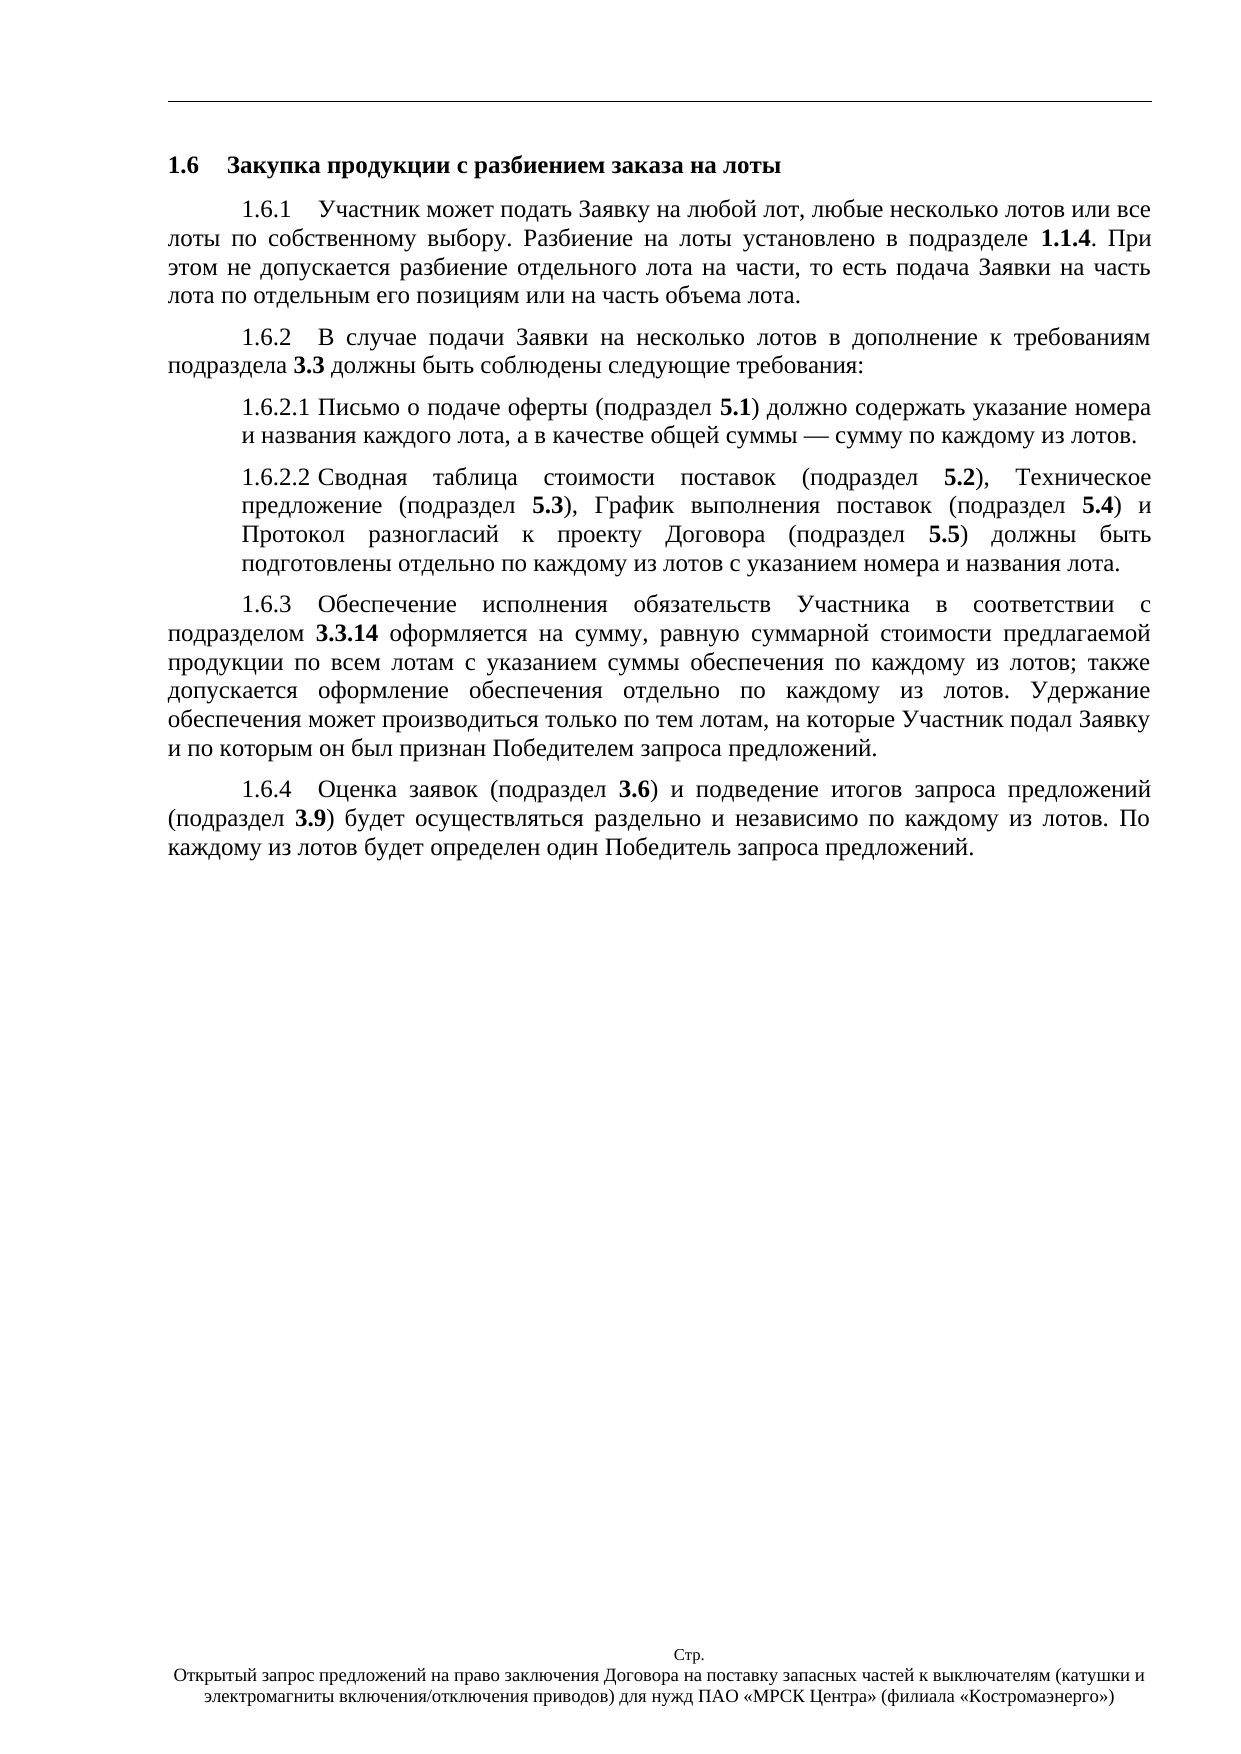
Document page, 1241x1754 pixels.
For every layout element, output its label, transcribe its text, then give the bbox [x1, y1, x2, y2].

subtitle Сводная таблица стоимости поставок (подраздел 5.2), Техническое предложение (подраздел 5.3), График выполнения поставок (подраздел 5.4) и Протокол разногласий к проекту Договора (подраздел 5.5) должны быть подготовлены отдельно по каждому из лотов с указанием номера и названия лота. [241, 462, 1152, 577]
subtitle Закупка продукции с разбиением заказа на лоты [168, 150, 1152, 179]
subtitle Обеспечение исполнения обязательств Участника в соответствии с подразделом 3.3.14 оформляется на сумму, равную суммарной стоимости предлагаемой продукции по всем лотам с указанием суммы обеспечения по каждому из лотов; также допускается оформление обеспечения отдельно по каждому из лотов. Удержание обеспечения может производиться только по тем лотам, на которые Участник подал Заявку и по которым он был признан Победителем запроса предложений. [168, 589, 1152, 762]
subtitle Участник может подать Заявку на любой лот, любые несколько лотов или все лоты по собственному выбору. Разбиение на лоты установлено в подразделе 1.1.4. При этом не допускается разбиение отдельного лота на части, то есть подача Заявки на часть лота по отдельным его позициям или на часть объема лота. [168, 194, 1152, 309]
subtitle В случае подачи Заявки на несколько лотов в дополнение к требованиям подраздела 3.3 должны быть соблюдены следующие требования: [168, 322, 1152, 379]
subtitle Оценка заявок (подраздел 3.6) и подведение итогов запроса предложений (подраздел 3.9) будет осуществляться раздельно и независимо по каждому из лотов. По каждому из лотов будет определен один Победитель запроса предложений. [168, 774, 1152, 860]
subtitle Письмо о подаче оферты (подраздел 5.1) должно содержать указание номера и названия каждого лота, а в качестве общей суммы — сумму по каждому из лотов. [241, 392, 1152, 449]
